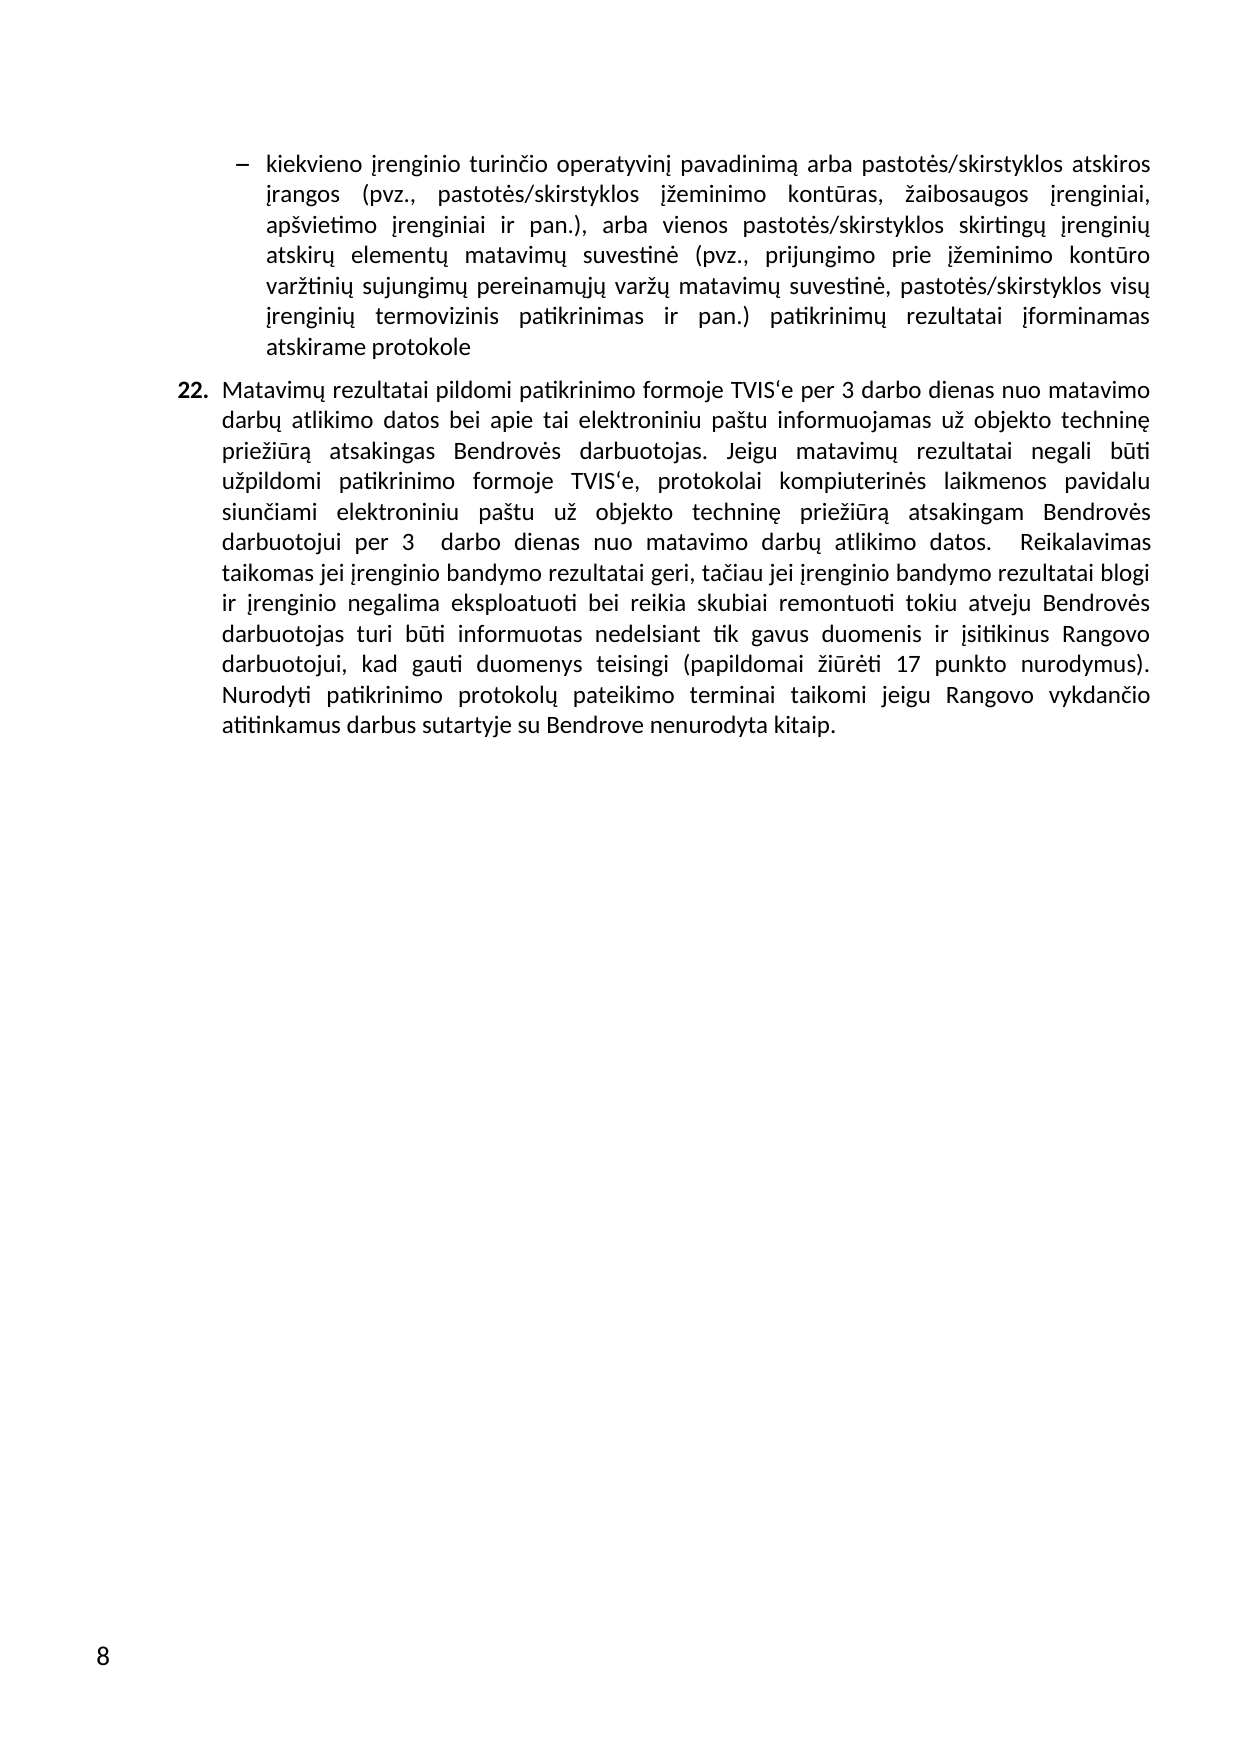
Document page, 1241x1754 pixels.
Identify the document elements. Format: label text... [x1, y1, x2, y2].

text Matavimų rezultatai pildomi patikrinimo formoje TVIS‘e per 3 darbo dienas nuo matavimo darbų atlikimo datos bei apie tai elektroniniu paštu informuojamas už objekto techninę priežiūrą atsakingas Bendrovės darbuotojas. Jeigu matavimų rezultatai negali būti užpildomi patikrinimo formoje TVIS‘e, protokolai kompiuterinės laikmenos pavidalu siunčiami elektroniniu paštu už objekto techninę priežiūrą atsakingam Bendrovės darbuotojui per 3 darbo dienas nuo matavimo darbų atlikimo datos. Reikalavimas taikomas jei įrenginio bandymo rezultatai geri, tačiau jei įrenginio bandymo rezultatai blogi ir įrenginio negalima eksploatuoti bei reikia skubiai remontuoti tokiu atveju Bendrovės darbuotojas turi būti informuotas nedelsiant tik gavus duomenis ir įsitikinus Rangovo darbuotojui, kad gauti duomenys teisingi (papildomai žiūrėti 17 punkto nurodymus). Nurodyti patikrinimo protokolų pateikimo terminai taikomi jeigu Rangovo vykdančio atitinkamus darbus sutartyje su Bendrove nenurodyta kitaip. [177, 374, 1152, 740]
list kiekvieno įrenginio turinčio operatyvinį pavadinimą arba pastotės/skirstyklos atskiros įrangos (pvz., pastotės/skirstyklos įžeminimo kontūras, žaibosaugos įrenginiai, apšvietimo įrenginiai ir pan.), arba vienos pastotės/skirstyklos skirtingų įrenginių atskirų elementų matavimų suvestinė (pvz., prijungimo prie įžeminimo kontūro varžtinių sujungimų pereinamųjų varžų matavimų suvestinė, pastotės/skirstyklos visų įrenginių termovizinis patikrinimas ir pan.) patikrinimų rezultatai įforminamas atskirame protokole [236, 148, 1152, 361]
